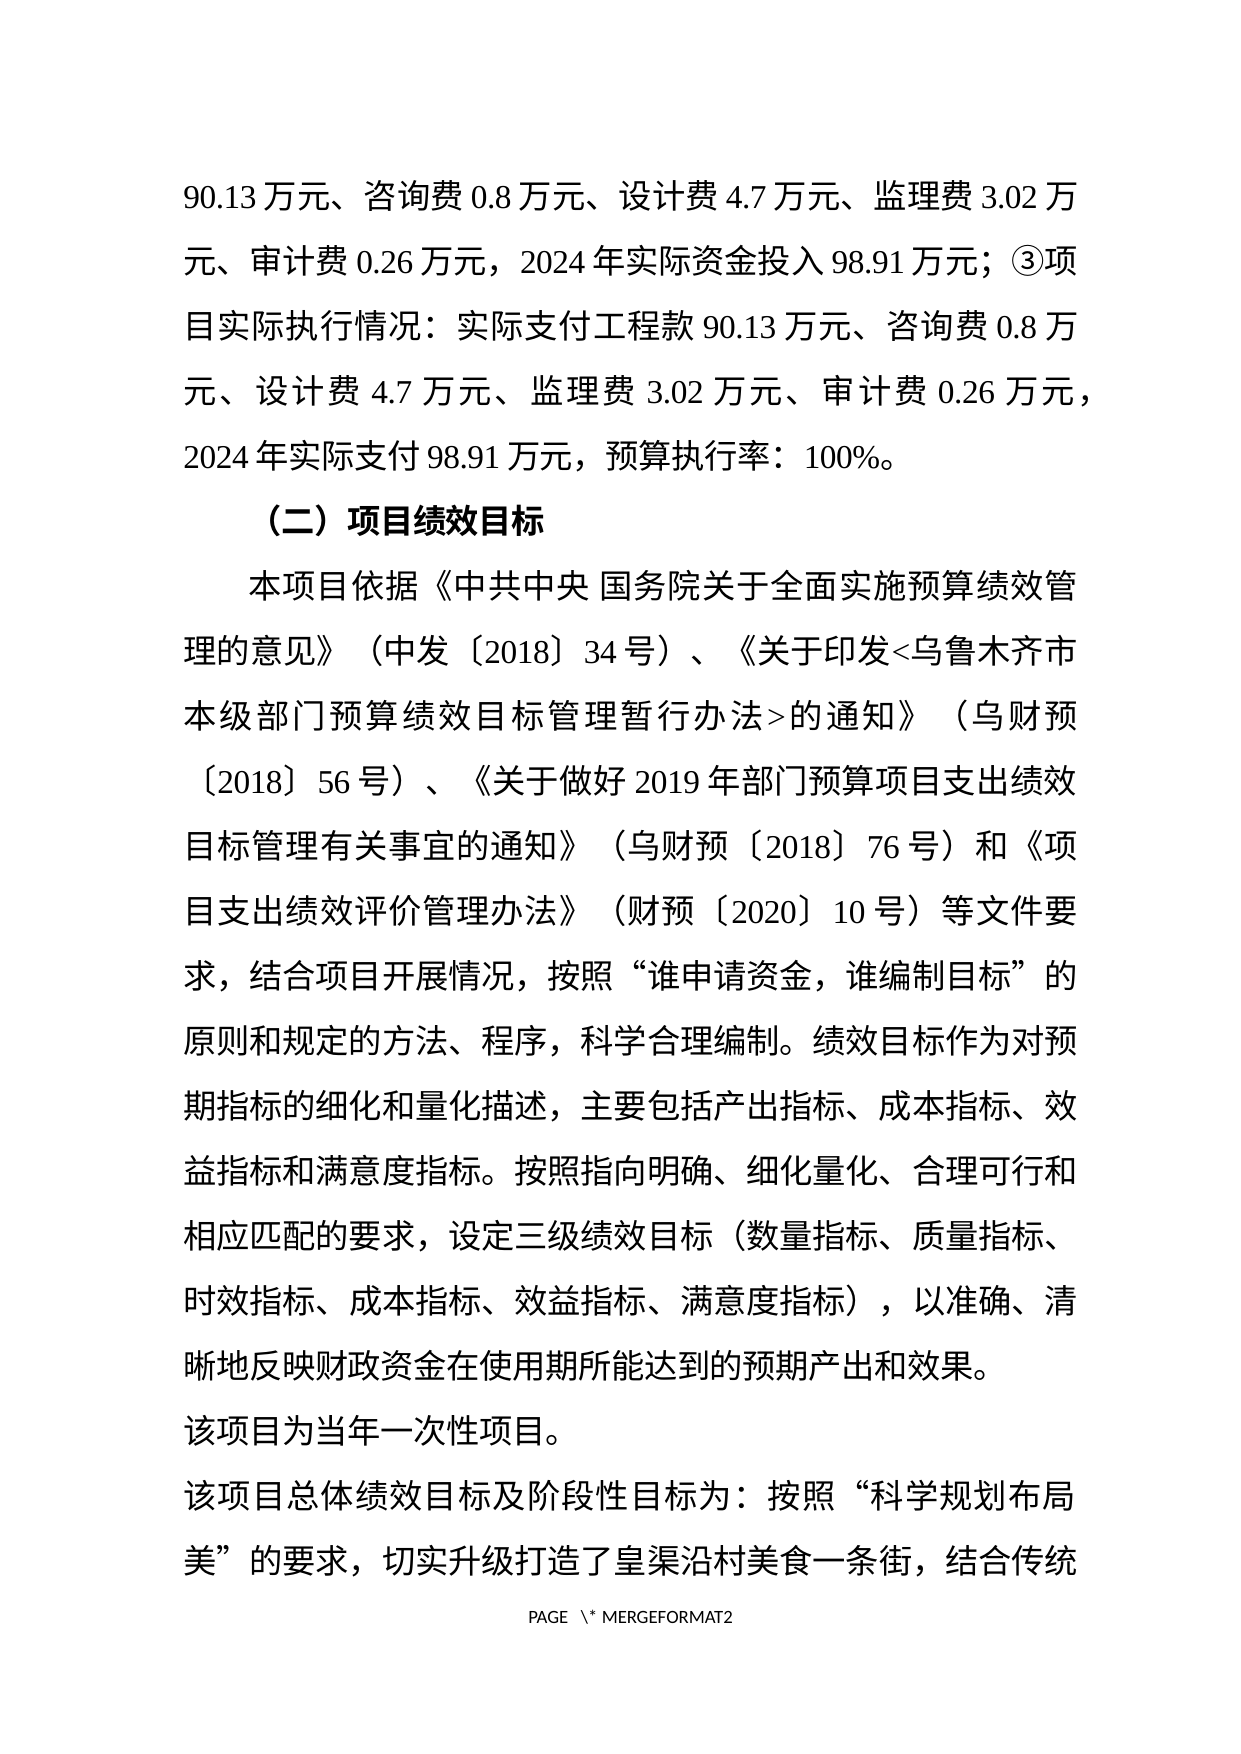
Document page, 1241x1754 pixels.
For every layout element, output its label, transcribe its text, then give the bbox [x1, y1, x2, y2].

text （二）项目绩效目标 [183, 487, 1078, 552]
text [183, 552, 1078, 1592]
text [183, 162, 1078, 487]
